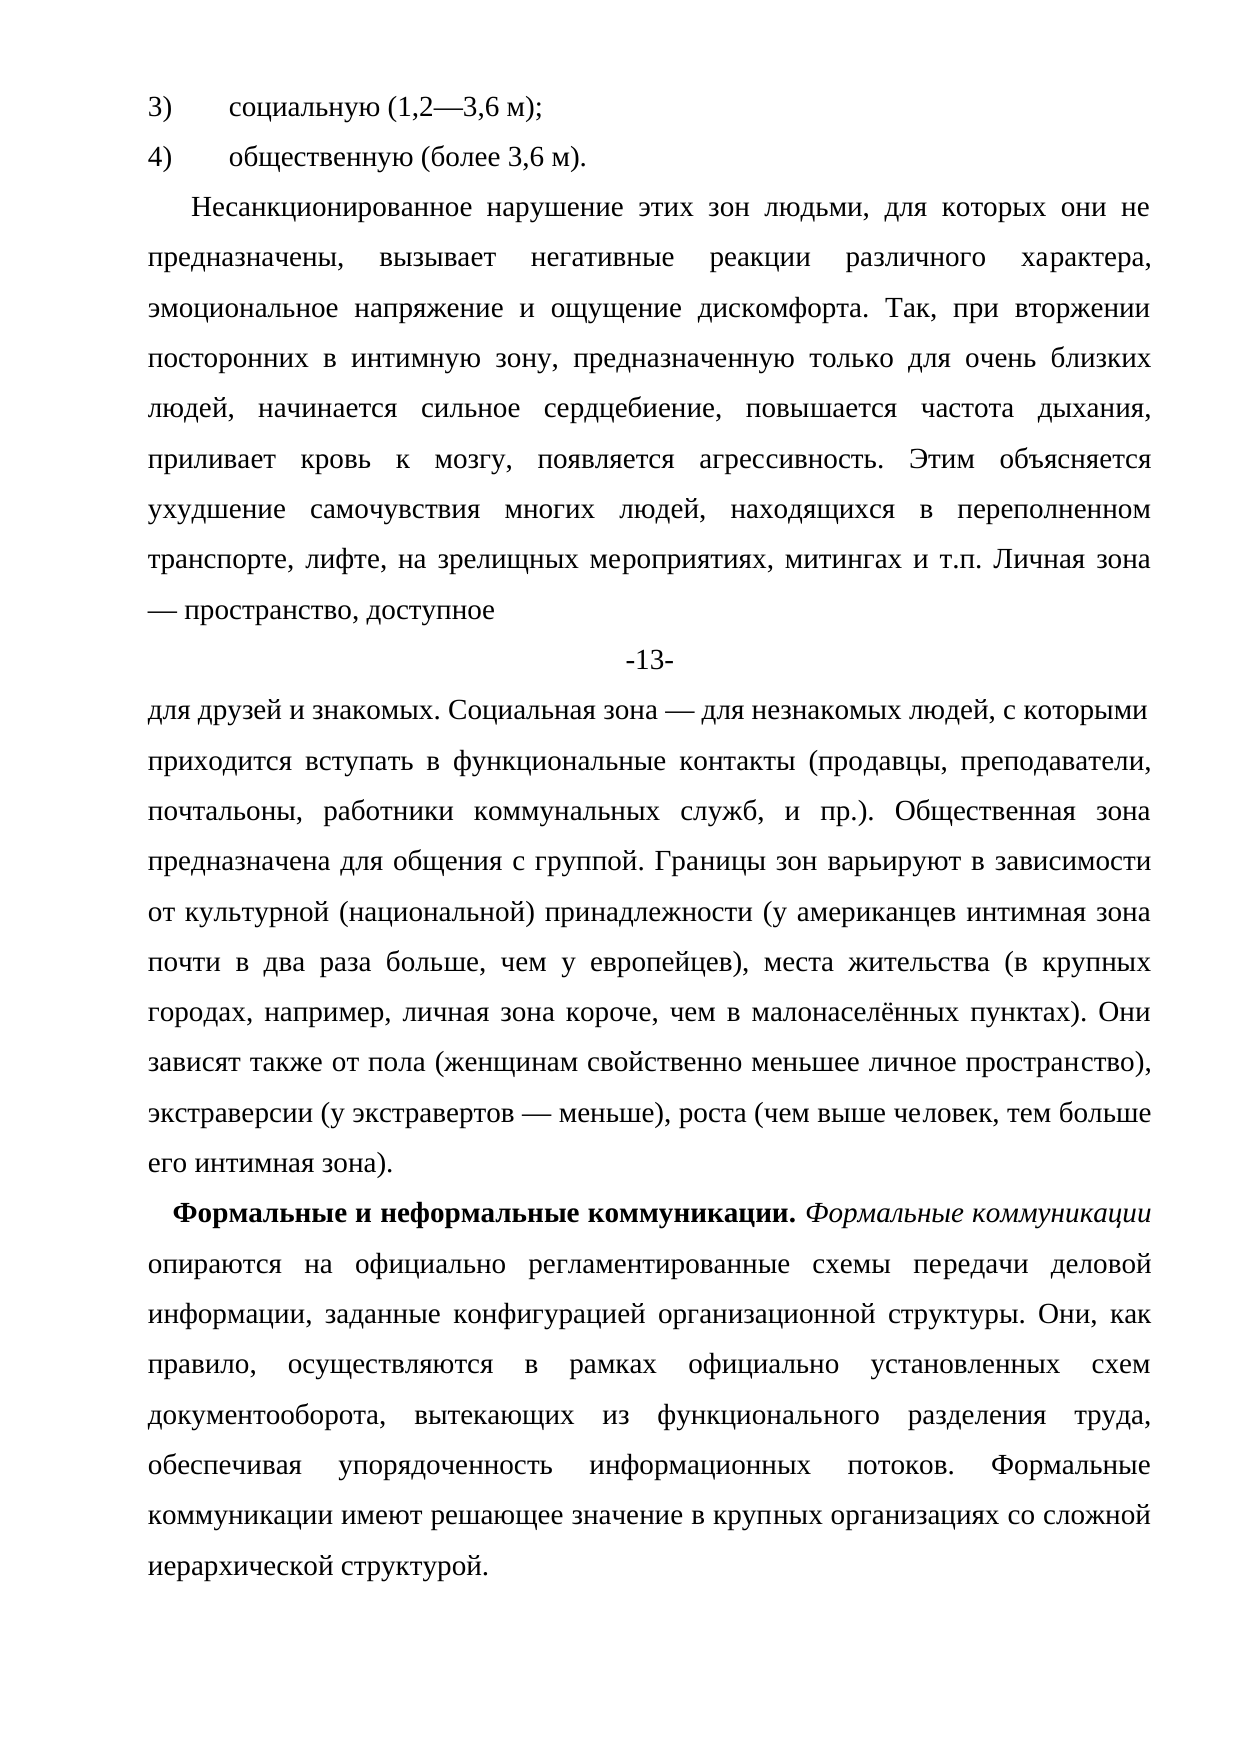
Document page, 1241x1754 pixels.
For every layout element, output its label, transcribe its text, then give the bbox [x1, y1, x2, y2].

text приходится вступать в функциональные контакты (продавцы, преподаватели, почтальоны, работники коммунальных служб, и пр.). Общественная зона предназначена для общения с группой. Границы зон варьируют в зависимости от культурной (национальной) принадлежности (у американцев интимная зона почти в два раза больше, чем у европейцев), места жительства (в крупных городах, например, личная зона короче, чем в малонаселённых пунктах). Они зависят также от пола (женщинам свойственно меньшее личное пространство), экстраверсии (у экстравертов — меньше), роста (чем выше человек, тем больше его интимная зона). [148, 743, 1152, 1179]
text для друзей и знакомых. Социальная зона — для незнакомых людей, с которыми [148, 692, 1152, 726]
text Формальные и неформальные коммуникации. Формальные коммуникации опираются на официально регламентированные схемы передачи деловой информации, заданные конфигурацией организационной структуры. Они, как правило, осуществляются в рамках официально установленных схем документооборота, вытекающих из функционального разделения труда, обеспечивая упорядоченность информационных потоков. Формальные коммуникации имеют решающее значение в крупных организациях со сложной иерархической структурой. [148, 1196, 1152, 1581]
text Несанкционированное нарушение этих зон людьми, для которых они не предназначены, вызывает негативные реакции различного характера, эмоциональное напряжение и ощущение дискомфорта. Так, при вторжении посторонних в интимную зону, предназначенную только для очень близких людей, начинается сильное сердцебиение, повышается частота дыхания, приливает кровь к мозгу, появляется агрессивность. Этим объясняется ухудшение самочувствия многих людей, находящихся в переполненном транспорте, лифте, на зрелищных мероприятиях, митингах и т.п. Личная зона — пространство, доступное [148, 189, 1152, 625]
list общественную (более 3,6 м). [148, 139, 1152, 172]
list социальную (1,2—3,6 м); [148, 89, 1152, 122]
text -13- [148, 642, 1152, 676]
